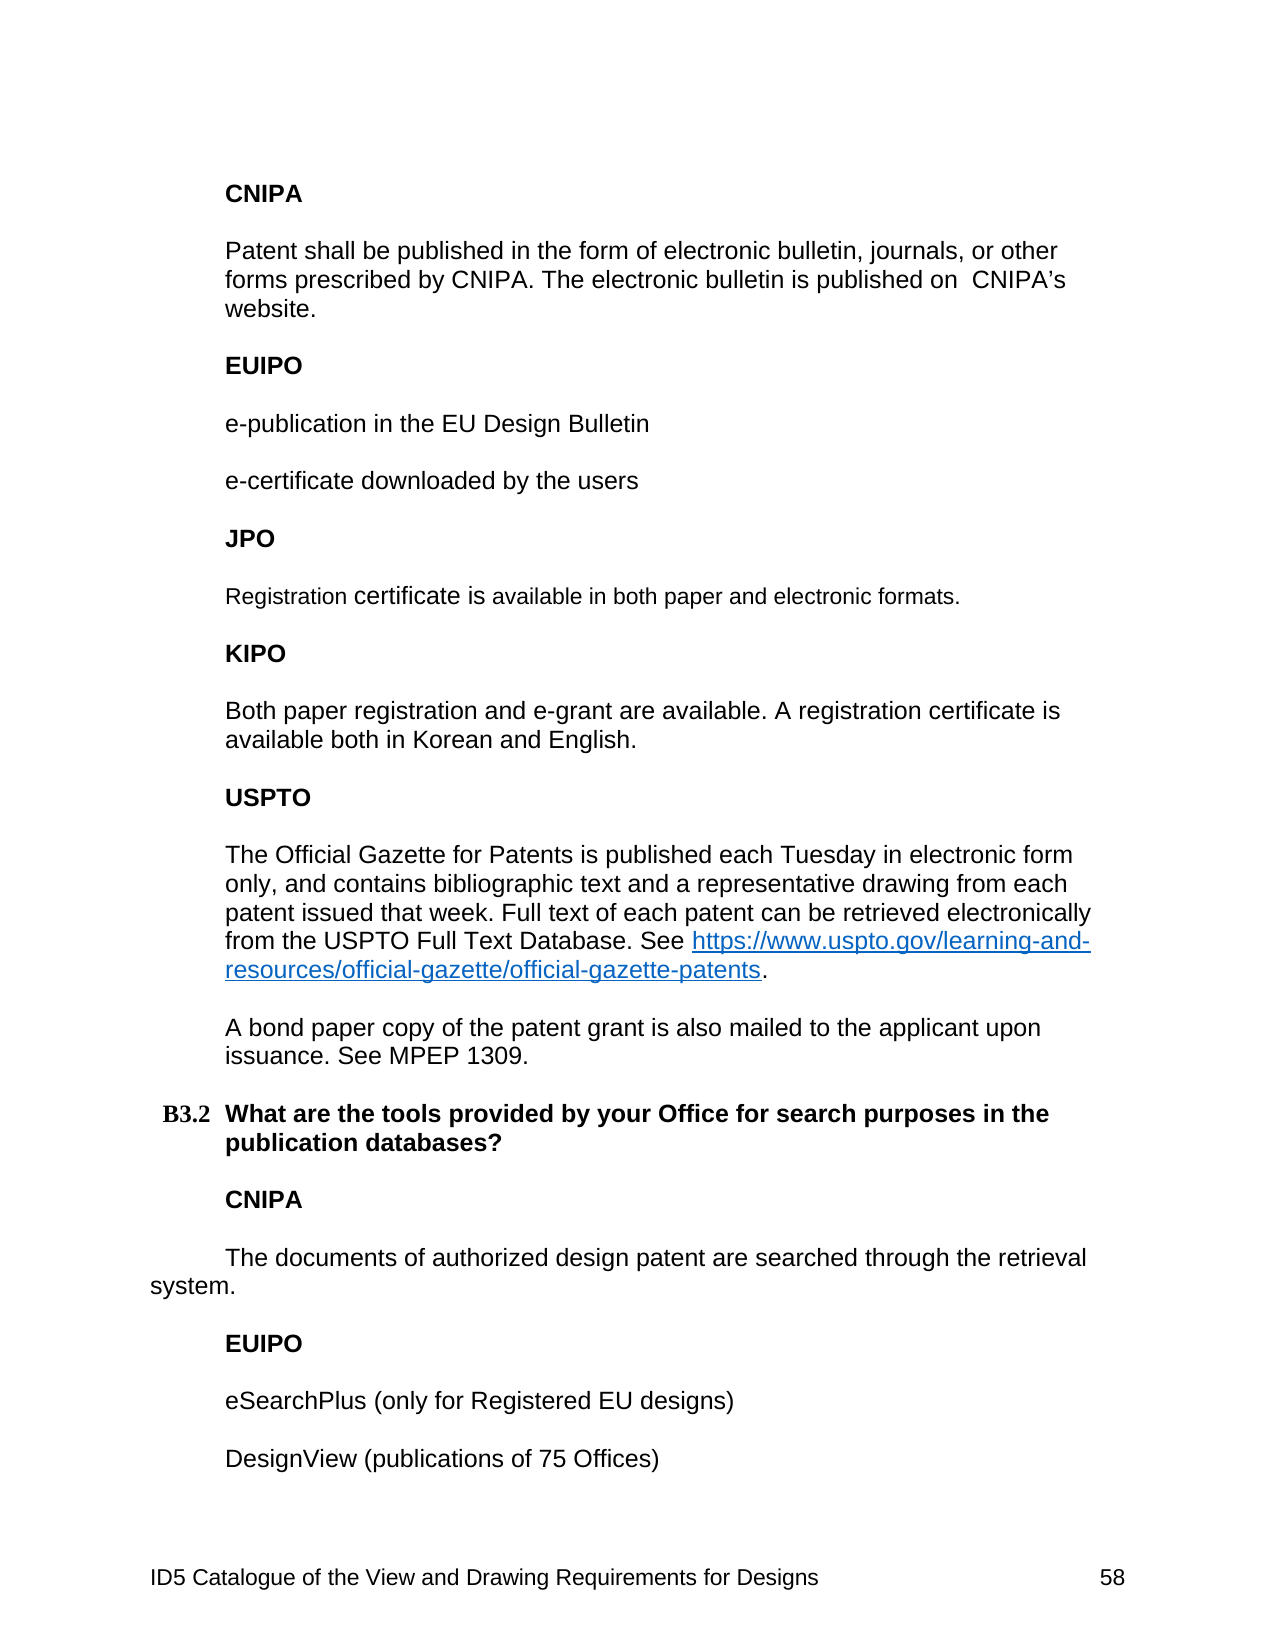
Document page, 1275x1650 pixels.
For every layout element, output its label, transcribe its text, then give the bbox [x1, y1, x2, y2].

text EUIPO [225, 1329, 1125, 1358]
text DesignView (publications of 75 Offices) [225, 1444, 1125, 1473]
text KIPO [225, 639, 1125, 667]
text Registration certificate is available in both paper and electronic formats. [225, 581, 1125, 610]
text A bond paper copy of the patent grant is also mailed to the applicant upon issuance. See MPEP 1309. [225, 1012, 1125, 1070]
text JPO [225, 524, 1125, 552]
text Patent shall be published in the form of electronic bulletin, journals, or other forms prescribed by CNIPA. The electronic bulletin is published on CNIPA’s website. [225, 236, 1125, 322]
text The documents of authorized design patent are searched through the retrieval system. [150, 1243, 1125, 1300]
text CNIPA [225, 179, 1125, 207]
text e-publication in the EU Design Bulletin [225, 409, 1125, 437]
list What are the tools provided by your Office for search purposes in the publication databases? [162, 1099, 1125, 1156]
text eSearchPlus (only for Registered EU designs) [225, 1386, 1125, 1415]
text USPTO [225, 782, 1125, 811]
text e-certificate downloaded by the users [225, 466, 1125, 495]
text The Official Gazette for Patents is published each Tuesday in electronic form only, and contains bibliographic text and a representative drawing from each patent issued that week. Full text of each patent can be retrieved electronically from the USPTO Full Text Database. See https://www.uspto.gov/learning-and-resources/official-gazette/official-gazette-patents. [225, 840, 1125, 984]
text CNIPA [225, 1185, 1125, 1214]
text EUIPO [225, 351, 1125, 380]
text Both paper registration and e-grant are available. A registration certificate is available both in Korean and English. [225, 696, 1125, 754]
